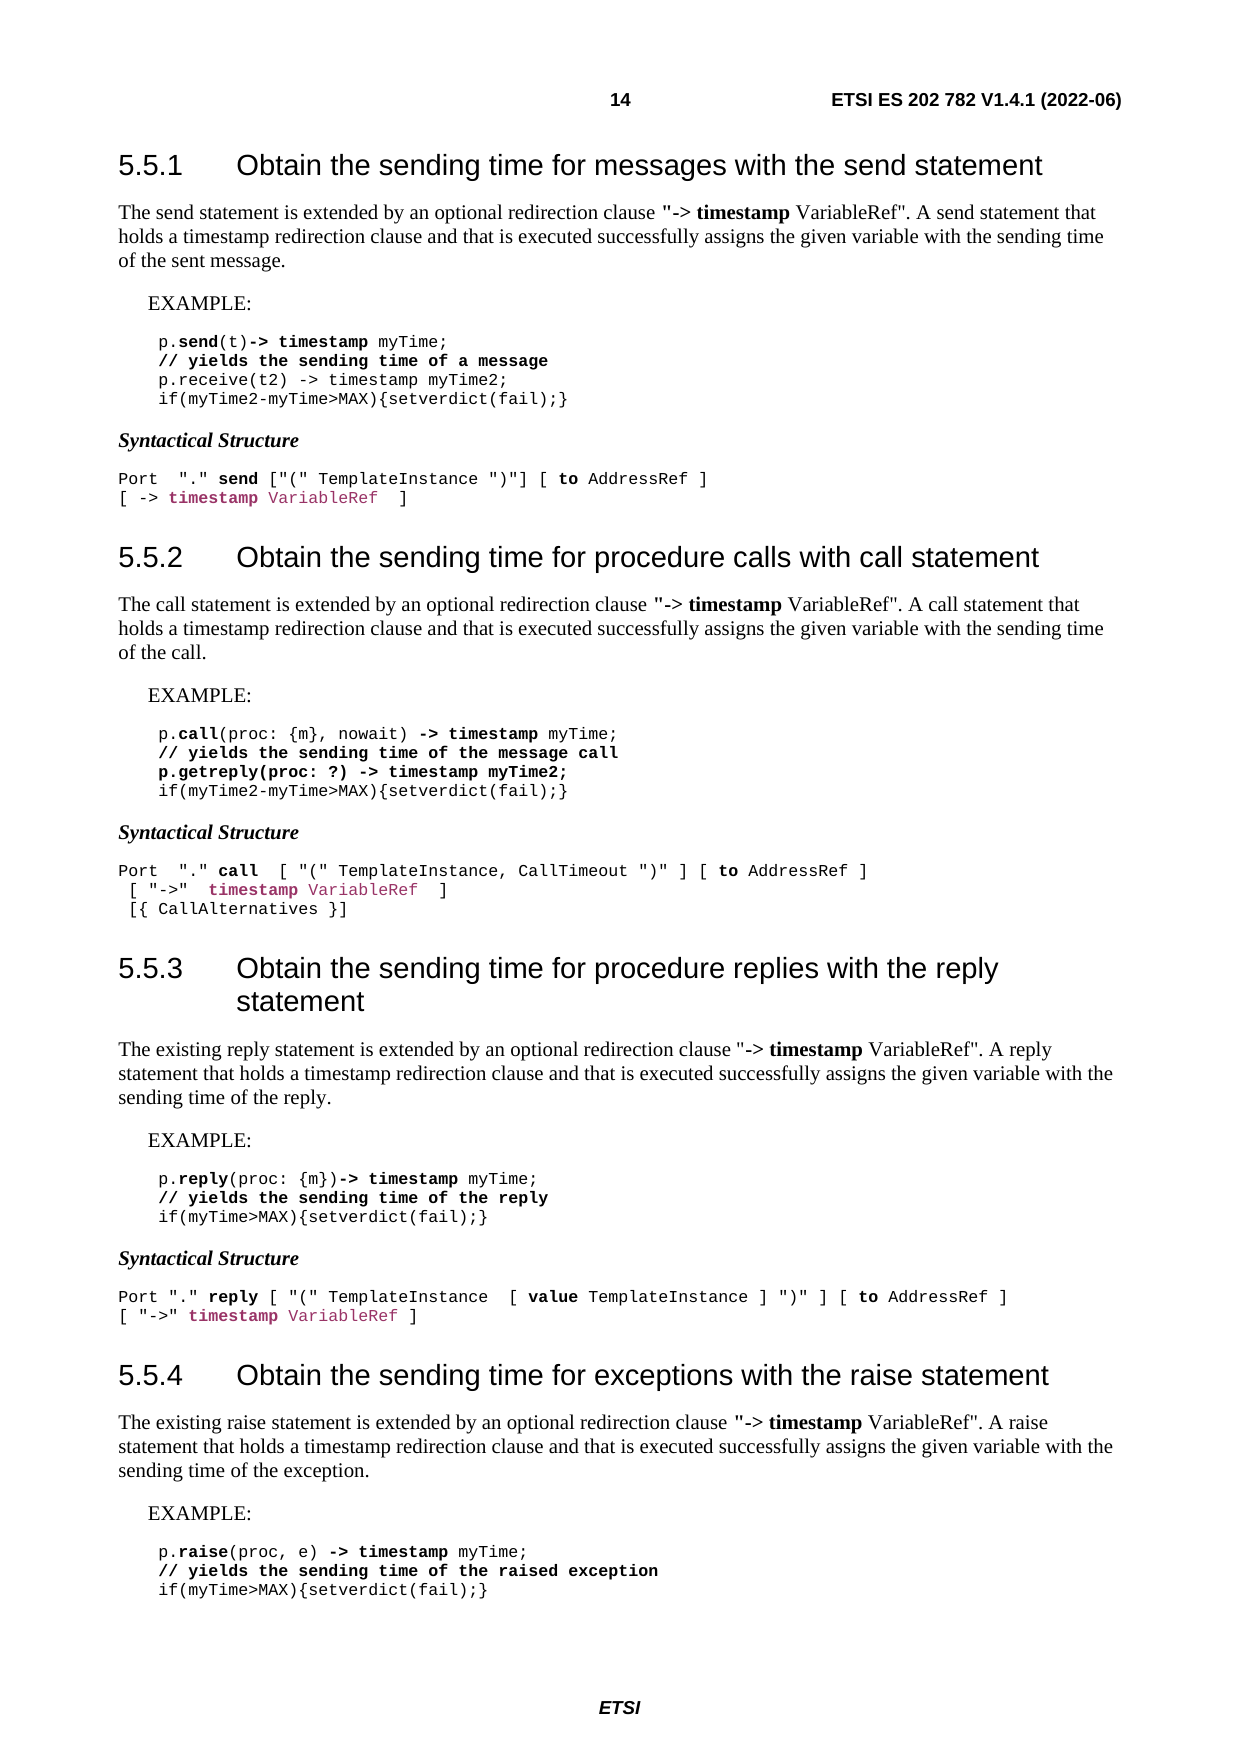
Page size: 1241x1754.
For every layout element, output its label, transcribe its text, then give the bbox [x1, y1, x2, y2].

subtitle 5.5.4 Obtain the sending time for exceptions with the raise statement [118, 1358, 1122, 1391]
text if(myTime>MAX){setverdict(fail);} [118, 1208, 1122, 1227]
text [{ CallAlternatives }] [118, 901, 1122, 919]
text EXAMPLE: [148, 291, 1122, 315]
text // yields the sending time of the message call [118, 745, 1122, 763]
text The existing reply statement is extended by an optional redirection clause "-> timestamp VariableRef". A reply statement that holds a timestamp redirection clause and that is executed successfully assigns the given variable with the sending time of the reply. [118, 1037, 1122, 1109]
text Syntactical Structure [118, 1246, 1122, 1270]
text p.raise(proc, e) -> timestamp myTime; [118, 1544, 1122, 1563]
text EXAMPLE: [148, 1128, 1122, 1152]
text p.reply(proc: {m})-> timestamp myTime; [118, 1170, 1122, 1189]
text p.getreply(proc: ?) -> timestamp myTime2; [118, 763, 1122, 782]
text Syntactical Structure [118, 428, 1122, 452]
text p.call(proc: {m}, nowait) -> timestamp myTime; [118, 726, 1122, 745]
text [ -> timestamp VariableRef ] [118, 489, 1122, 508]
text Port "." reply [ "(" TemplateInstance [ value TemplateInstance ] ")" ] [ to AddressRef ] [118, 1289, 1122, 1307]
text EXAMPLE: [148, 683, 1122, 707]
text Port "." call [ "(" TemplateInstance, CallTimeout ")" ] [ to AddressRef ] [118, 863, 1122, 882]
text Port "." send ["(" TemplateInstance ")"] [ to AddressRef ] [118, 471, 1122, 489]
subtitle 5.5.3 Obtain the sending time for procedure replies with the reply statement [118, 951, 1122, 1018]
text // yields the sending time of the reply [118, 1189, 1122, 1208]
text The call statement is extended by an optional redirection clause "-> timestamp VariableRef". A call statement that holds a timestamp redirection clause and that is executed successfully assigns the given variable with the sending time of the call. [118, 592, 1122, 664]
text The send statement is extended by an optional redirection clause "-> timestamp VariableRef". A send statement that holds a timestamp redirection clause and that is executed successfully assigns the given variable with the sending time of the sent message. [118, 200, 1122, 272]
text [ "->" timestamp VariableRef ] [118, 882, 1122, 901]
subtitle 5.5.2 Obtain the sending time for procedure calls with call statement [118, 540, 1122, 573]
text if(myTime>MAX){setverdict(fail);} [118, 1581, 1122, 1600]
text p.receive(t2) -> timestamp myTime2; [118, 371, 1122, 390]
text if(myTime2-myTime>MAX){setverdict(fail);} [118, 390, 1122, 409]
text p.send(t)-> timestamp myTime; [118, 334, 1122, 352]
text EXAMPLE: [148, 1501, 1122, 1525]
text The existing raise statement is extended by an optional redirection clause "-> timestamp VariableRef". A raise statement that holds a timestamp redirection clause and that is executed successfully assigns the given variable with the sending time of the exception. [118, 1410, 1122, 1482]
text // yields the sending time of a message [118, 352, 1122, 371]
text Syntactical Structure [118, 820, 1122, 844]
text // yields the sending time of the raised exception [118, 1563, 1122, 1581]
text [ "->" timestamp VariableRef ] [118, 1307, 1122, 1326]
text if(myTime2-myTime>MAX){setverdict(fail);} [118, 782, 1122, 801]
subtitle 5.5.1 Obtain the sending time for messages with the send statement [118, 148, 1122, 181]
